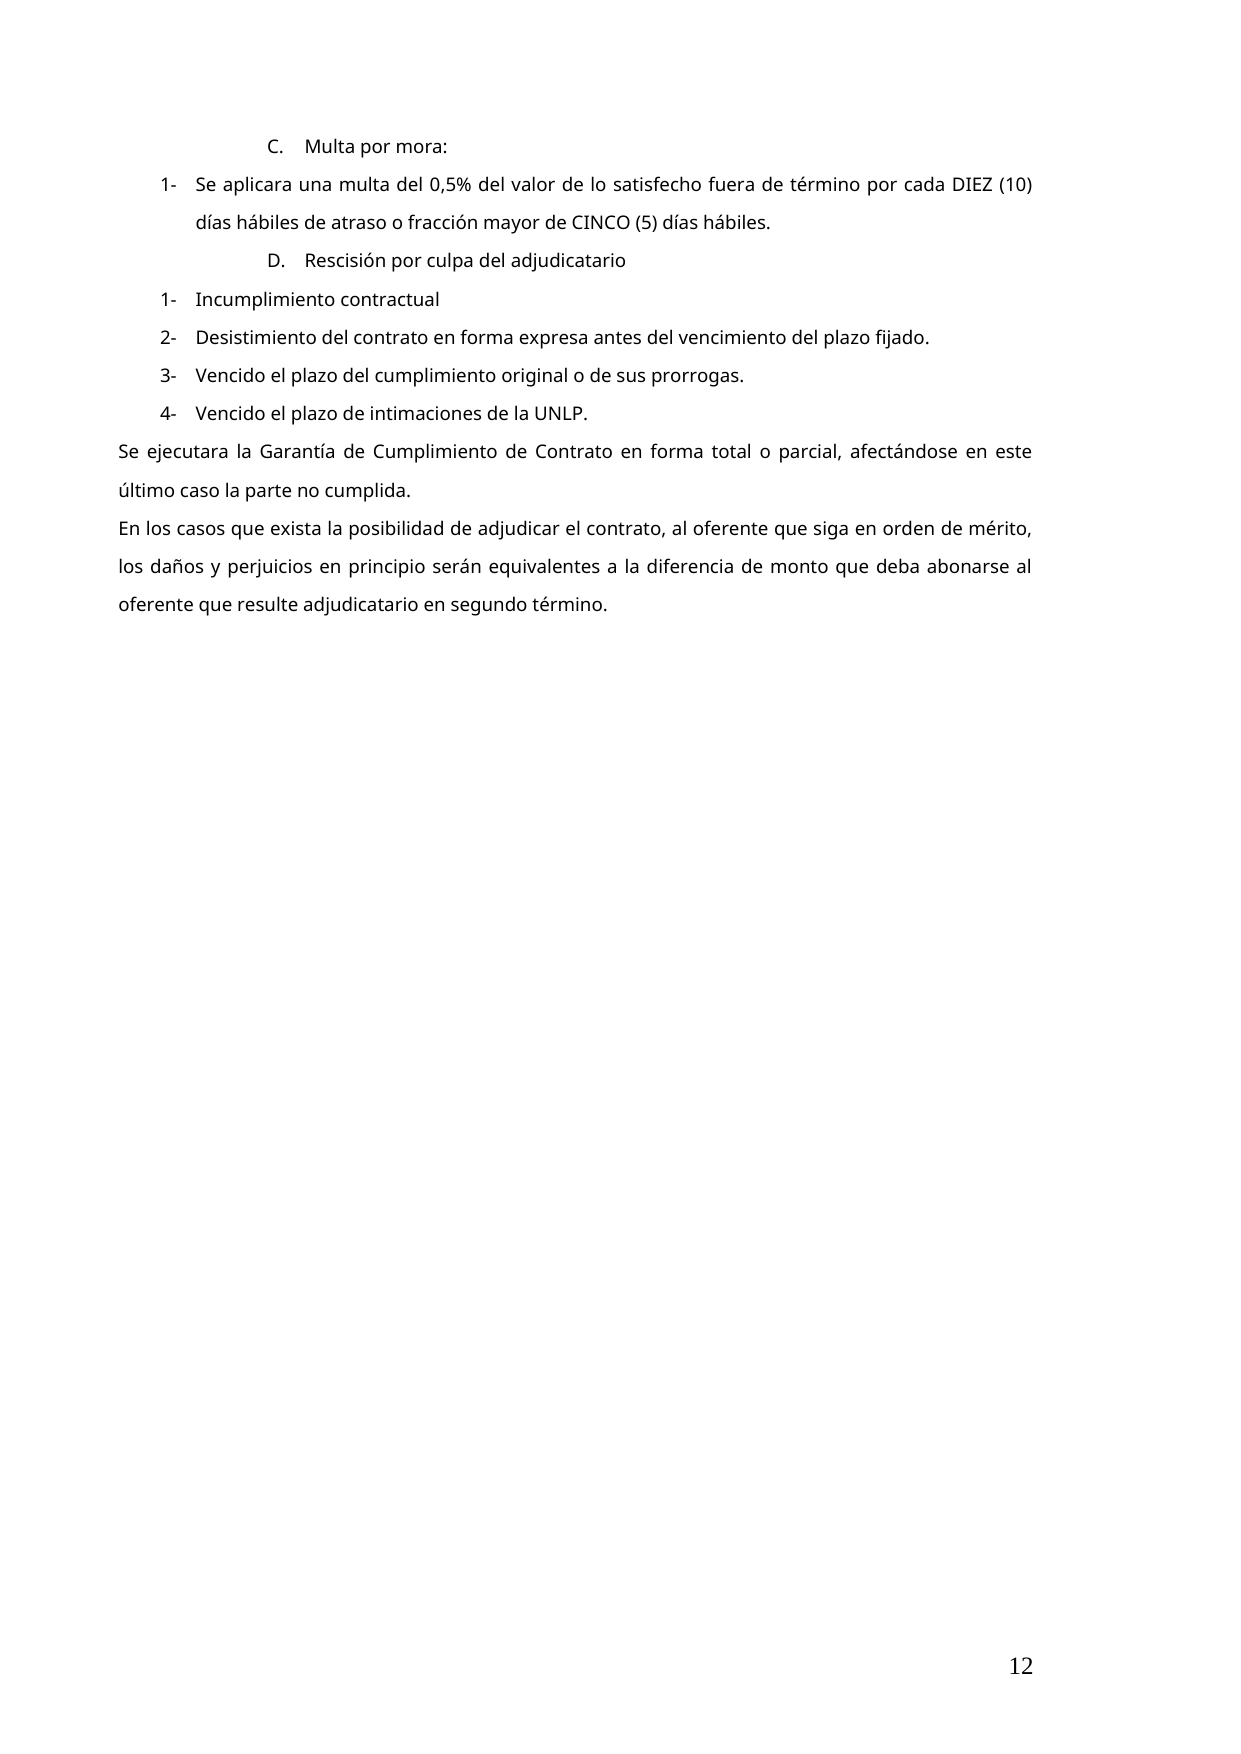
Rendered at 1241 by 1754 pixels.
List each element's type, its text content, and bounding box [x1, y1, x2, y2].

list Rescisión por culpa del adjudicatario [267, 248, 1033, 273]
list Se aplicara una multa del 0,5% del valor de lo satisfecho fuera de término por cada DIEZ (10) días hábiles de atraso o fracción mayor de CINCO (5) días hábiles. [160, 171, 1033, 235]
list Incumplimiento contractual [160, 286, 1033, 311]
list Vencido el plazo del cumplimiento original o de sus prorrogas. [160, 362, 1033, 388]
list Vencido el plazo de intimaciones de la UNLP. [160, 401, 1033, 426]
text Se ejecutara la Garantía de Cumplimiento de Contrato en forma total o parcial, afectándose en este último caso la parte no cumplida. [118, 439, 1033, 502]
list Desistimiento del contrato en forma expresa antes del vencimiento del plazo fijado. [160, 324, 1033, 349]
list Multa por mora: [267, 133, 1033, 158]
text En los casos que exista la posibilidad de adjudicar el contrato, al oferente que siga en orden de mérito, los daños y perjuicios en principio serán equivalentes a la diferencia de monto que deba abonarse al oferente que resulte adjudicatario en segundo término. [118, 515, 1033, 617]
